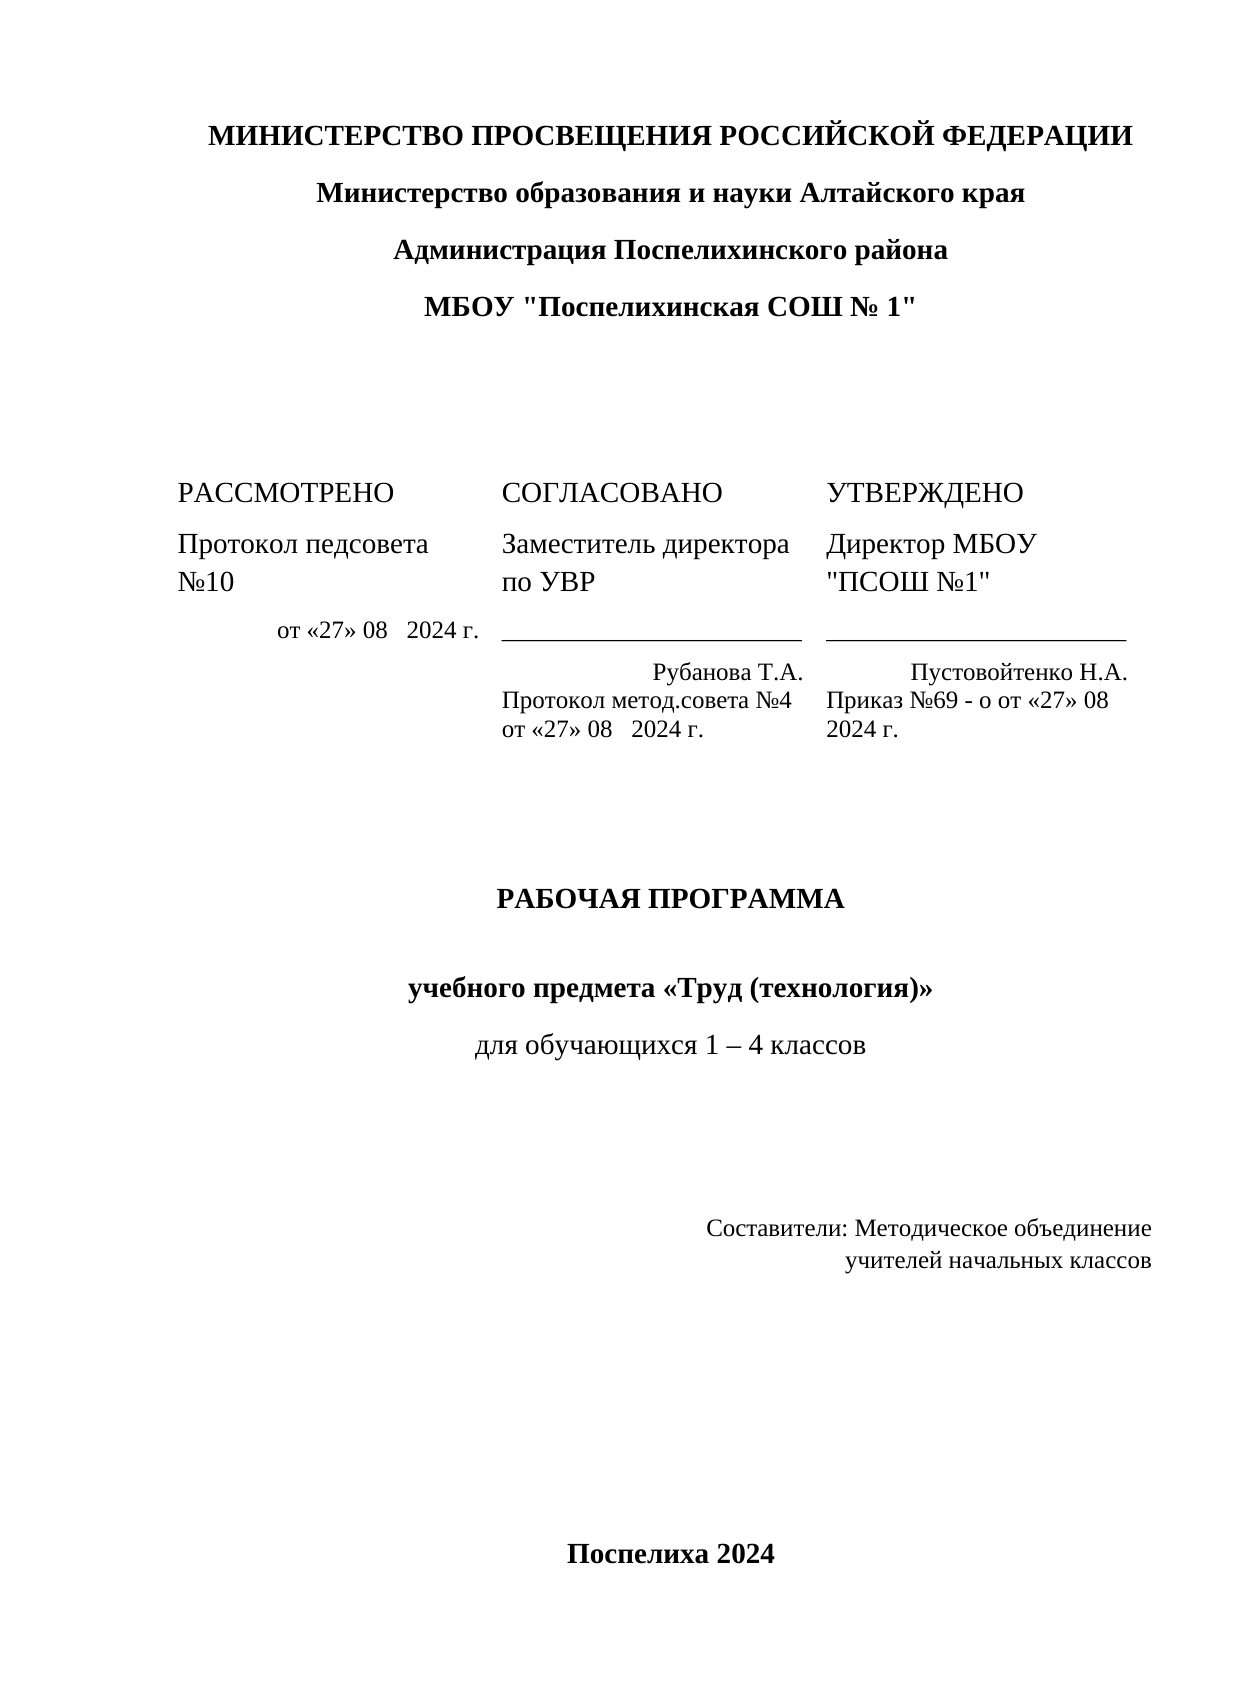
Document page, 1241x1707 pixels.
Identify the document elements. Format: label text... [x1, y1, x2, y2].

text учителей начальных классов [190, 1246, 1152, 1274]
text Составители: Методическое объединение [190, 1213, 1152, 1241]
text для обучающихся 1 – 4 классов [190, 1027, 1152, 1060]
table_header УТВЕРЖДЕНО Директор МБОУ "ПСОШ №1" ________________________ Пустовойтенко Н.А. Приказ №69 - о от «27» 08 2024 г. [815, 475, 1139, 784]
text Администрация Поспелихинского района [190, 232, 1152, 266]
text МБОУ "Поспелихинская СОШ № 1" [190, 289, 1152, 323]
table_header РАССМОТРЕНО Протокол педсовета №10 от «27» 08 2024 г. [166, 475, 490, 784]
text Поспелиха 2024 [190, 1536, 1152, 1570]
text Министерство образования и науки Алтайского края [190, 175, 1152, 209]
text РАБОЧАЯ ПРОГРАММА [190, 881, 1152, 914]
table_header СОГЛАСОВАНО Заместитель директора по УВР ________________________ Рубанова Т.А. Протокол метод.совета №4 от «27» 08 2024 г. [490, 475, 815, 784]
text учебного предмета «Труд (технология)» [190, 970, 1152, 1003]
text МИНИСТЕРСТВО ПРОСВЕЩЕНИЯ РОССИЙСКОЙ ФЕДЕРАЦИИ [190, 118, 1152, 152]
